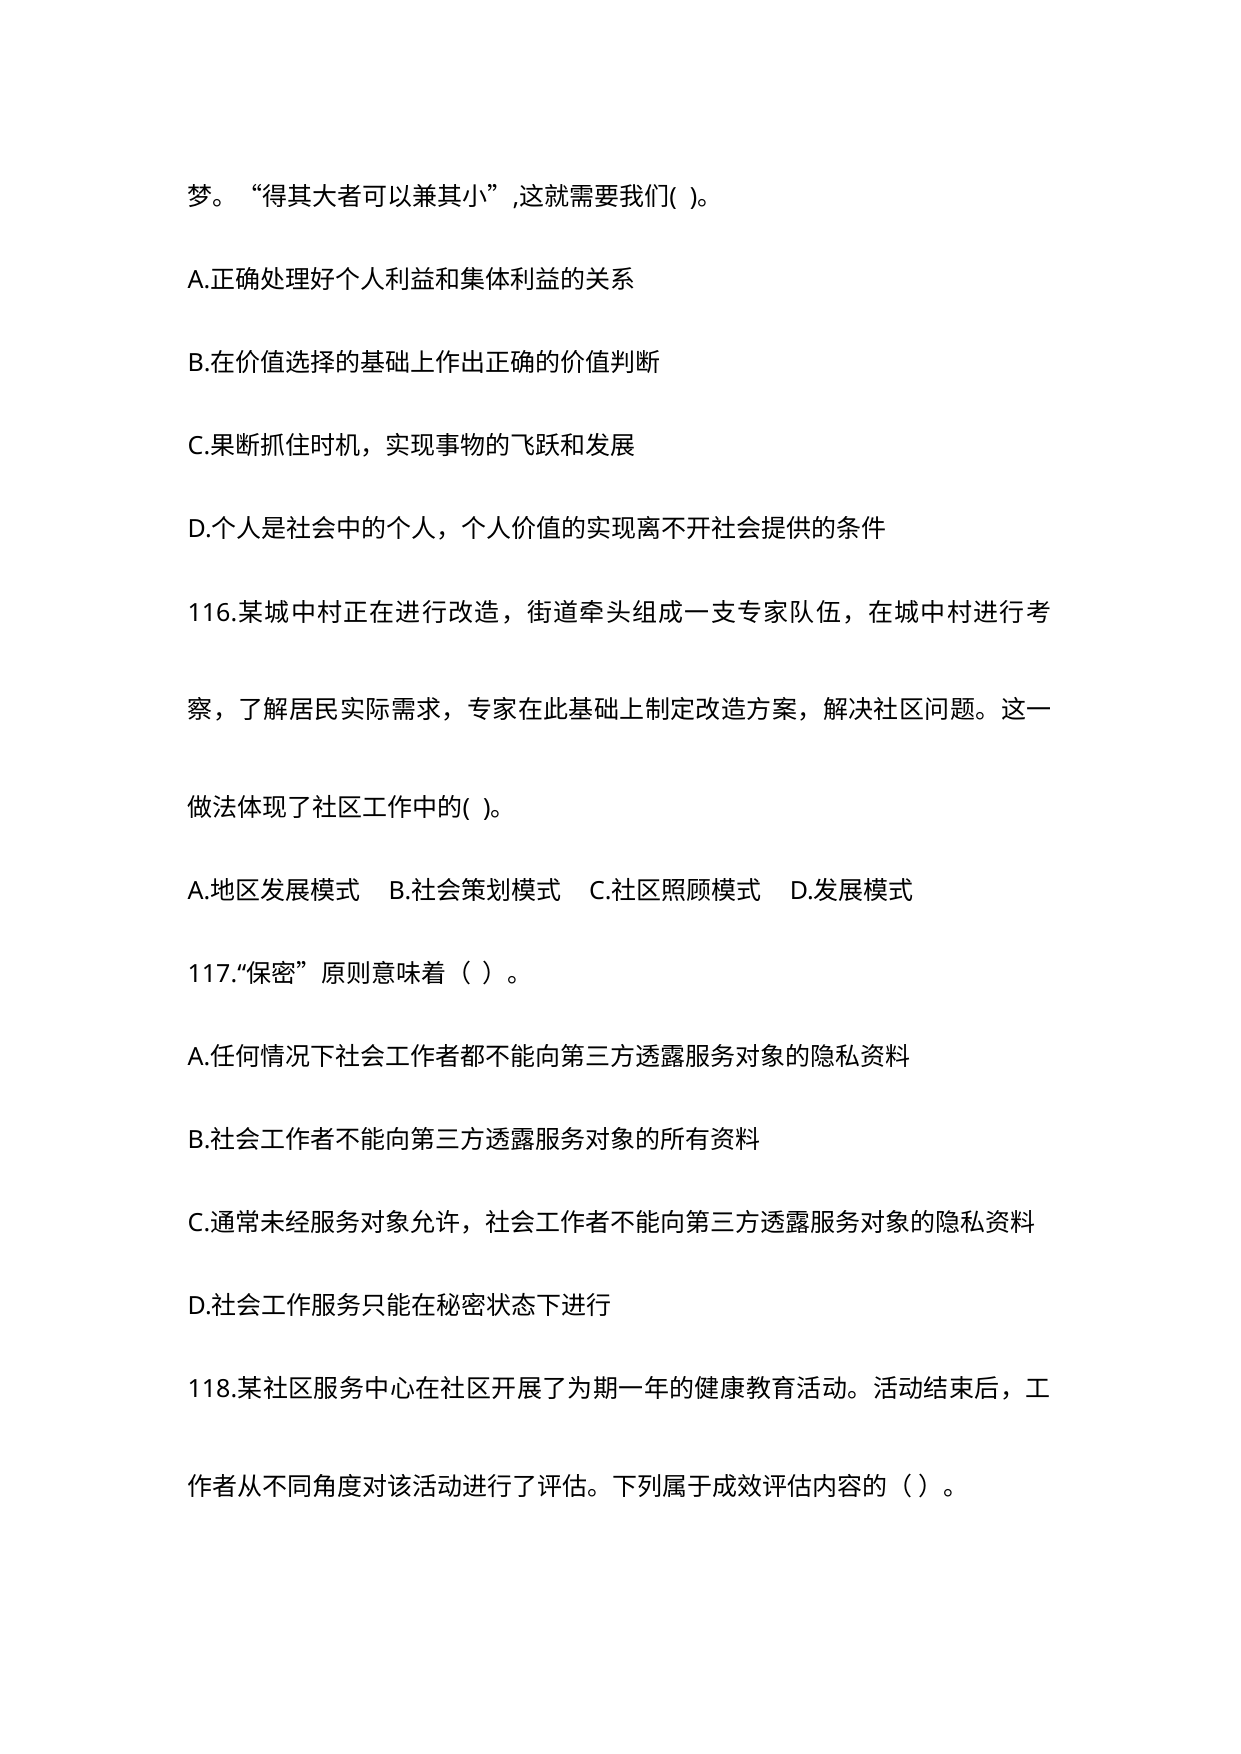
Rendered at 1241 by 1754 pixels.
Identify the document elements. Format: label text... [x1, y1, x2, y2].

list D.个人是社会中的个人，个人价值的实现离不开社会提供的条件 [187, 494, 1053, 559]
list 117.“保密”原则意味着（ ）。 [187, 939, 1053, 1004]
list B.社会工作者不能向第三方透露服务对象的所有资料 [187, 1105, 1053, 1170]
list D.社会工作服务只能在秘密状态下进行 [187, 1271, 1053, 1336]
list C.果断抓住时机，实现事物的飞跃和发展 [187, 411, 1053, 476]
list A.地区发展模式 B.社会策划模式 C.社区照顾模式 D.发展模式 [187, 856, 1053, 921]
list A.任何情况下社会工作者都不能向第三方透露服务对象的隐私资料 [187, 1022, 1053, 1087]
list 116.某城中村正在进行改造，街道牵头组成一支专家队伍，在城中村进行考察，了解居民实际需求，专家在此基础上制定改造方案，解决社区问题。这一做法体现了社区工作中的( )。 [187, 578, 1053, 838]
list A.正确处理好个人利益和集体利益的关系 [187, 245, 1053, 310]
list B.在价值选择的基础上作出正确的价值判断 [187, 328, 1053, 393]
list C.通常未经服务对象允许，社会工作者不能向第三方透露服务对象的隐私资料 [187, 1188, 1053, 1253]
list 118.某社区服务中心在社区开展了为期一年的健康教育活动。活动结束后，工作者从不同角度对该活动进行了评估。下列属于成效评估内容的（ ）。 [187, 1354, 1053, 1517]
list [187, 162, 1053, 227]
